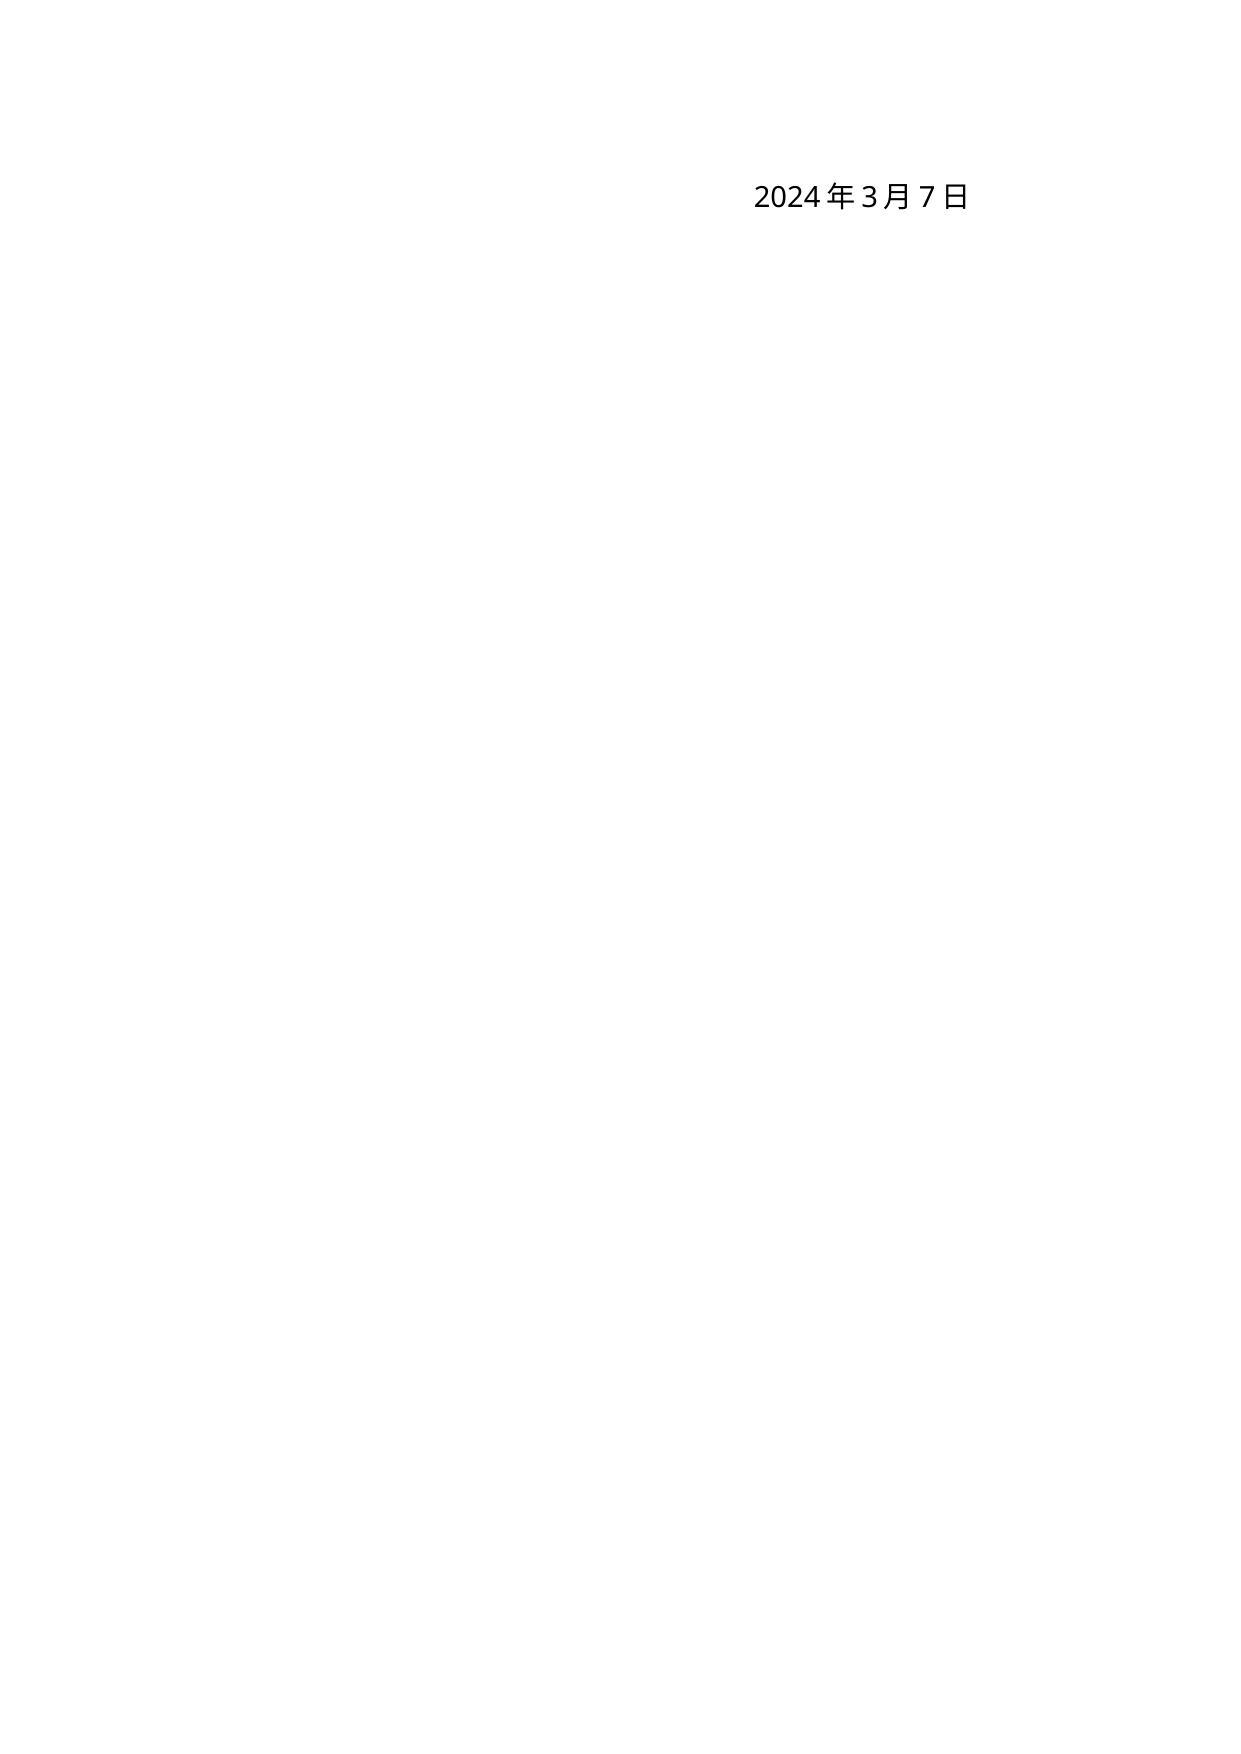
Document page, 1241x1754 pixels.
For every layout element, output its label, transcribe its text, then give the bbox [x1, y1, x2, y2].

text 2024年3月7日 [187, 162, 970, 227]
